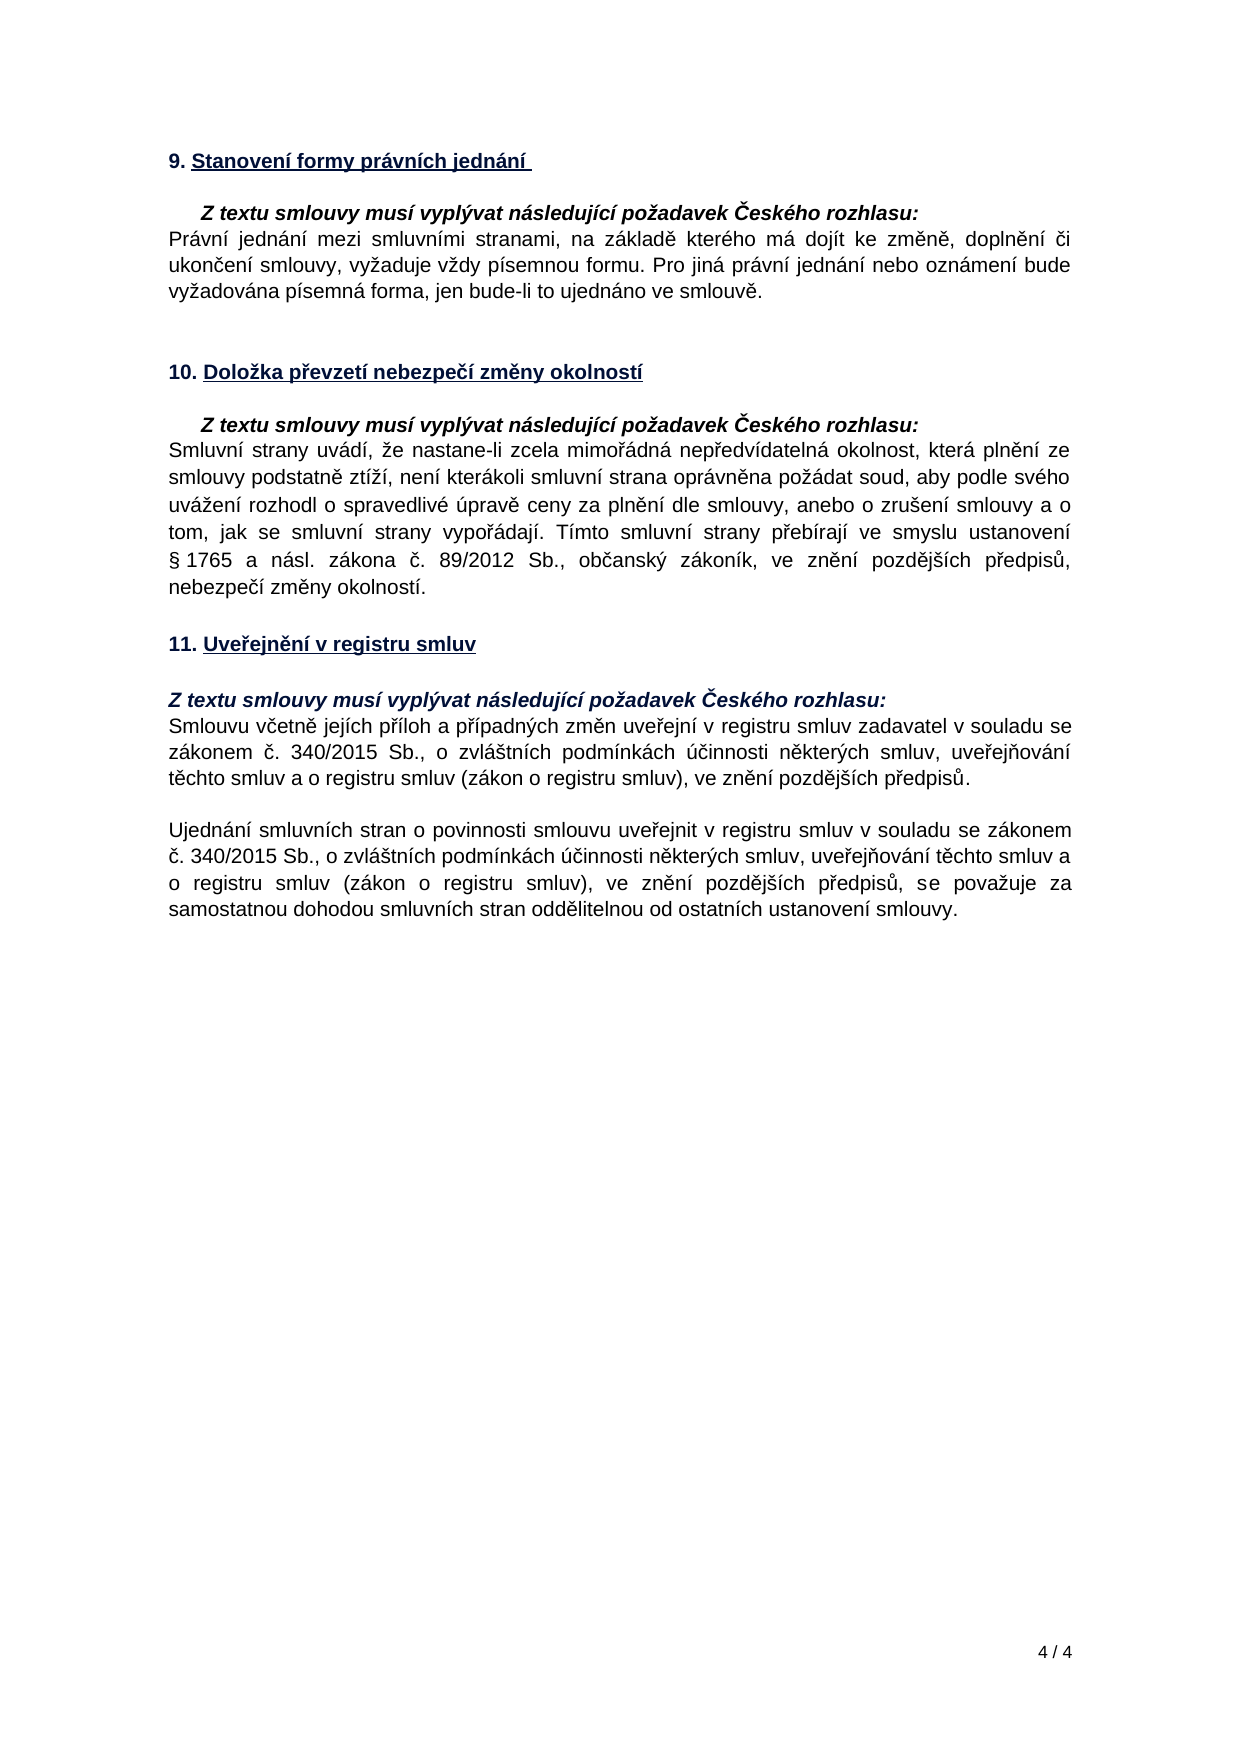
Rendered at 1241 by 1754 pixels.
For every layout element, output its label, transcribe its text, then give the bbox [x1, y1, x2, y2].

subtitle Z textu smlouvy musí vyplývat následující požadavek Českého rozhlasu: [168, 200, 1072, 226]
list Ujednání smluvních stran o povinnosti smlouvu uveřejnit v registru smluv v souladu se zákonem č. 340/2015 Sb., o zvláštních podmínkách účinnosti některých smluv, uveřejňování těchto smluv a o registru smluv (zákon o registru smluv), ve znění pozdějších předpisů, se považuje za samostatnou dohodou smluvních stran oddělitelnou od ostatních ustanovení smlouvy. [168, 817, 1072, 921]
list Právní jednání mezi smluvními stranami, na základě kterého má dojít ke změně, doplnění či ukončení smlouvy, vyžaduje vždy písemnou formu. Pro jiná právní jednání nebo oznámení bude vyžadována písemná forma, jen bude-li to ujednáno ve smlouvě. [168, 226, 1072, 304]
list Smlouvu včetně jejích příloh a případných změn uveřejní v registru smluv zadavatel v souladu se zákonem č. 340/2015 Sb., o zvláštních podmínkách účinnosti některých smluv, uveřejňování těchto smluv a o registru smluv (zákon o registru smluv), ve znění pozdějších předpisů. [168, 713, 1072, 791]
list Smluvní strany uvádí, že nastane-li zcela mimořádná nepředvídatelná okolnost, která plnění ze smlouvy podstatně ztíží, není kterákoli smluvní strana oprávněna požádat soud, aby podle svého uvážení rozhodl o spravedlivé úpravě ceny za plnění dle smlouvy, anebo o zrušení smlouvy a o tom, jak se smluvní strany vypořádají. Tímto smluvní strany přebírají ve smyslu ustanovení § 1765 a násl. zákona č. 89/2012 Sb., občanský zákoník, ve znění pozdějších předpisů, nebezpečí změny okolností. [168, 437, 1072, 599]
subtitle Z textu smlouvy musí vyplývat následující požadavek Českého rozhlasu: [168, 411, 1072, 437]
subtitle Uveřejnění v registru smluv [168, 628, 1072, 658]
subtitle Stanovení formy právních jednání [168, 145, 1072, 174]
subtitle Z textu smlouvy musí vyplývat následující požadavek Českého rozhlasu: [168, 684, 1072, 713]
subtitle Doložka převzetí nebezpečí změny okolností [168, 356, 1072, 385]
